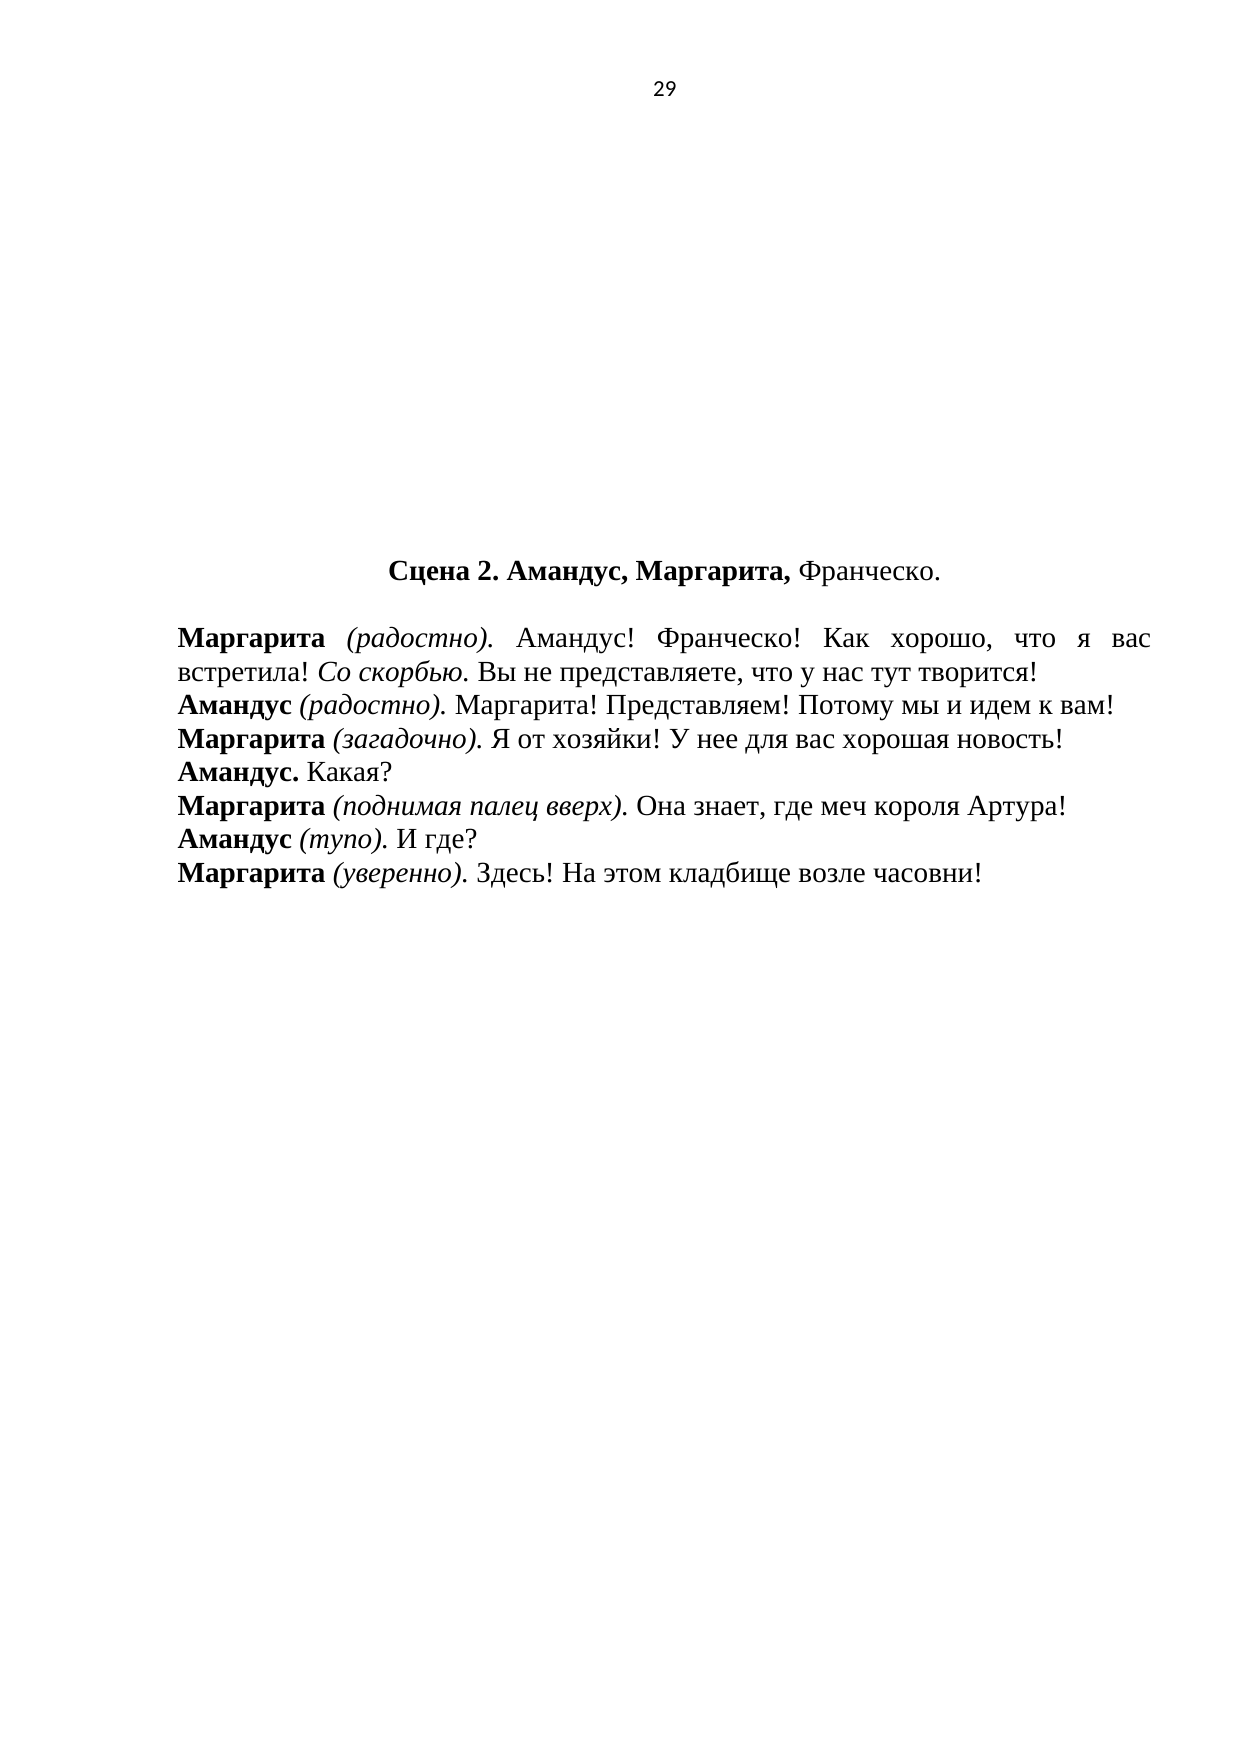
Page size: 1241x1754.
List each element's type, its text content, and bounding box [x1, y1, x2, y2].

text Сцена 2. Амандус, Маргарита, Франческо. [177, 553, 1152, 587]
text Амандус (тупо). И где? [177, 821, 1152, 855]
text Маргарита (радостно). Амандус! Франческо! Как хорошо, что я вас встретила! Со скорбью. Вы не представляете, что у нас тут творится! [177, 620, 1152, 687]
text Маргарита (загадочно). Я от хозяйки! У нее для вас хорошая новость! [177, 721, 1152, 754]
text Амандус. Какая? [177, 754, 1152, 788]
text Маргарита (уверенно). Здесь! На этом кладбище возле часовни! [177, 855, 1152, 888]
text Маргарита (поднимая палец вверх). Она знает, где меч короля Артура! [177, 788, 1152, 821]
text Амандус (радостно). Маргарита! Представляем! Потому мы и идем к вам! [177, 687, 1152, 721]
